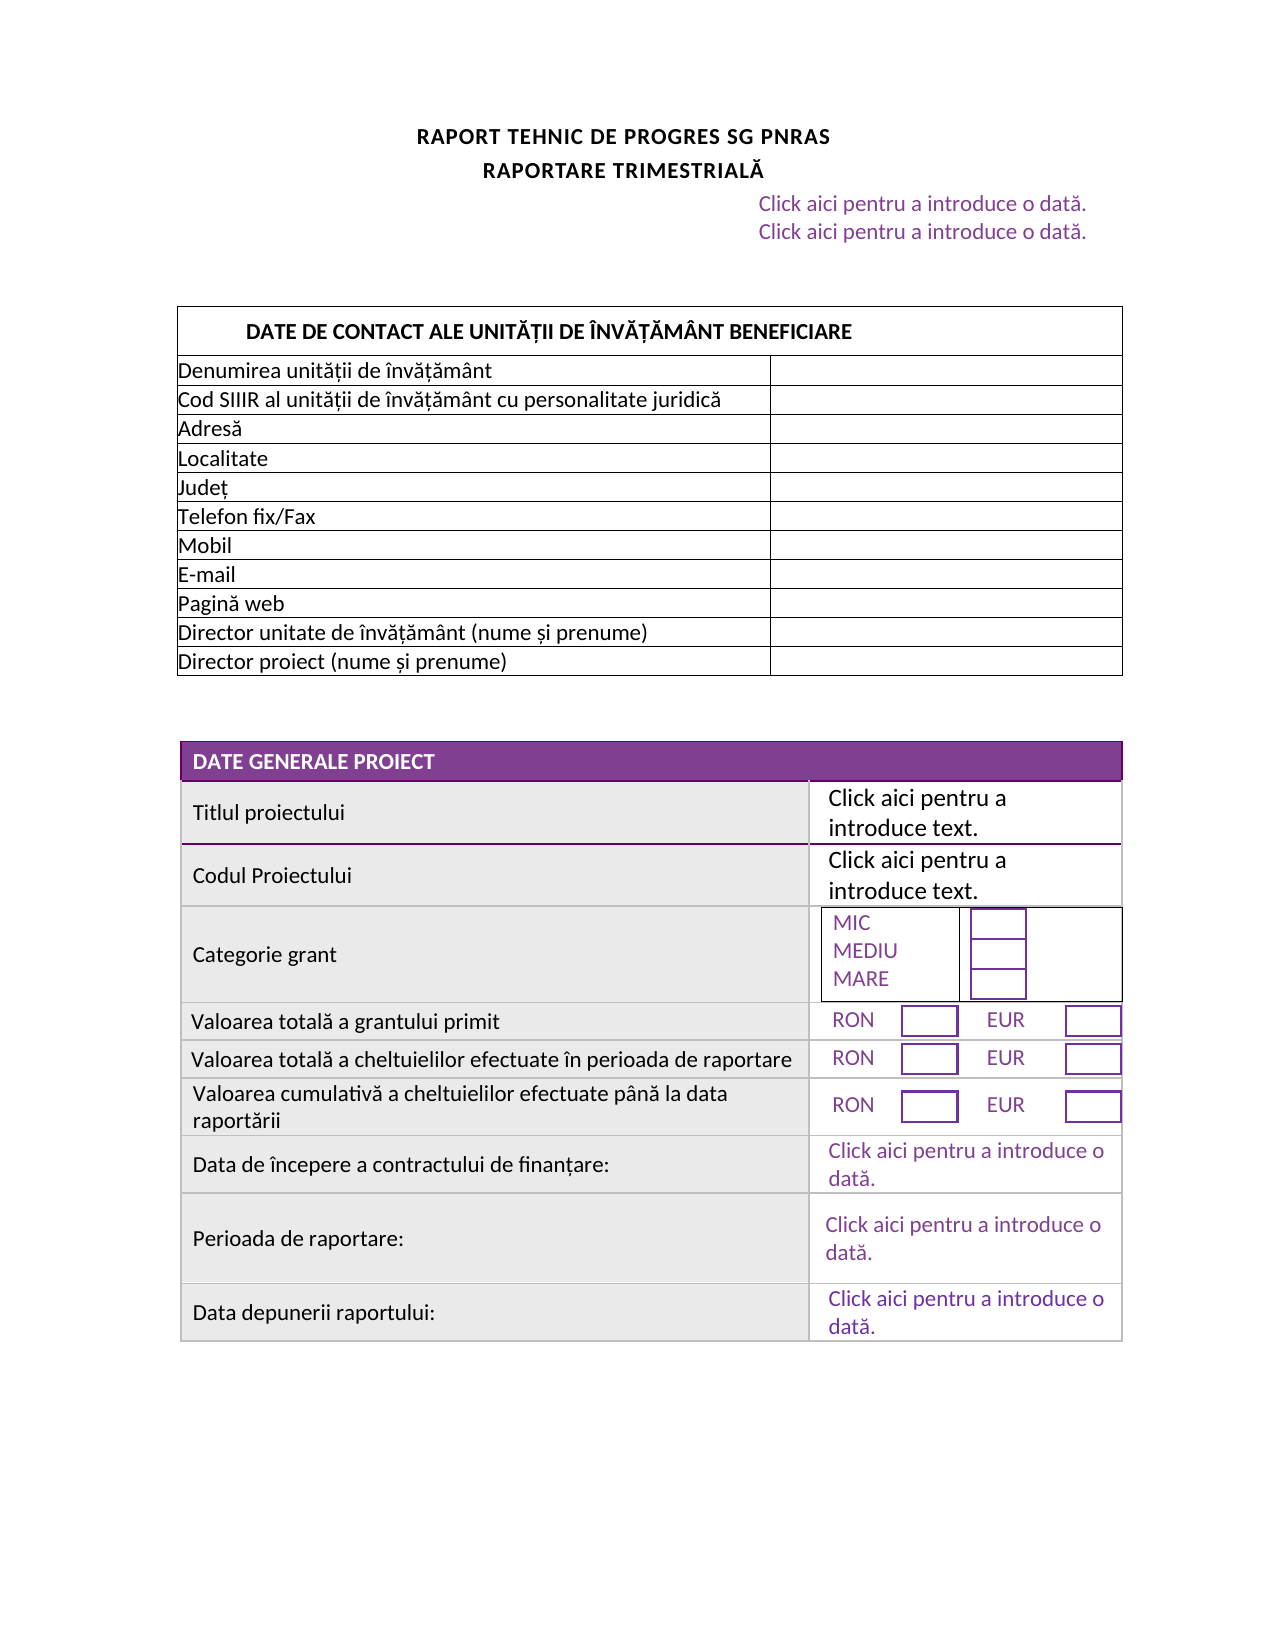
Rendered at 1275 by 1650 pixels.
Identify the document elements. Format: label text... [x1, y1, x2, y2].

table_cell Localitate [178, 444, 770, 472]
table_cell [810, 1003, 1121, 1039]
table_cell [771, 386, 1122, 413]
table_cell Valoarea totală a grantului primit [182, 1003, 808, 1039]
table_cell [822, 908, 959, 1001]
table_cell [960, 908, 1121, 1001]
text RAPORTARE TRIMESTRIALĂ [131, 156, 1116, 184]
table_cell Director proiect (nume şi prenume) [178, 647, 770, 675]
table_cell [771, 647, 1122, 675]
table_cell Categorie grant [182, 907, 808, 1002]
table_cell Data de începere a contractului de finanțare: [182, 1136, 808, 1192]
table_cell E-mail [178, 560, 770, 588]
table_cell Pagină web [178, 589, 770, 617]
table_cell [810, 1041, 1121, 1077]
table_cell [810, 907, 821, 1002]
table_cell Perioada de raportare: [182, 1194, 808, 1282]
table_cell Director unitate de învățământ (nume şi prenume) [178, 618, 770, 646]
table_cell Județ [178, 473, 770, 501]
table_cell Data depunerii raportului: [182, 1284, 808, 1340]
table_cell Valoarea totală a cheltuielilor efectuate în perioada de raportare [182, 1041, 808, 1077]
table_cell Mobil [178, 531, 770, 559]
table_header DATE DE CONTACT ALE UNITĂȚII DE ÎNVĂȚĂMÂNT BENEFICIARE [178, 307, 1122, 355]
table_cell [771, 618, 1122, 646]
table_header DATE GENERALE PROIECT [182, 742, 1121, 780]
table_cell [771, 531, 1122, 559]
table_cell Cod SIIIR al unității de învățământ cu personalitate juridică [178, 386, 770, 413]
table_cell Codul Proiectului [182, 845, 808, 905]
table_cell Titlul proiectului [182, 782, 808, 843]
table_cell [771, 502, 1122, 530]
table_cell [771, 473, 1122, 501]
table_cell [771, 560, 1122, 588]
text RAPORT TEHNIC DE PROGRES SG PNRAS [131, 122, 1116, 150]
table_cell Denumirea unității de învățământ [178, 356, 770, 384]
table_cell [771, 589, 1122, 617]
table_cell [810, 1079, 1121, 1135]
table_cell [771, 444, 1122, 472]
table_cell Adresă [178, 415, 770, 443]
table_cell Valoarea cumulativă a cheltuielilor efectuate până la data raportării [182, 1079, 808, 1135]
table_cell Telefon fix/Fax [178, 502, 770, 530]
table_cell [771, 415, 1122, 443]
table_cell [771, 356, 1122, 384]
